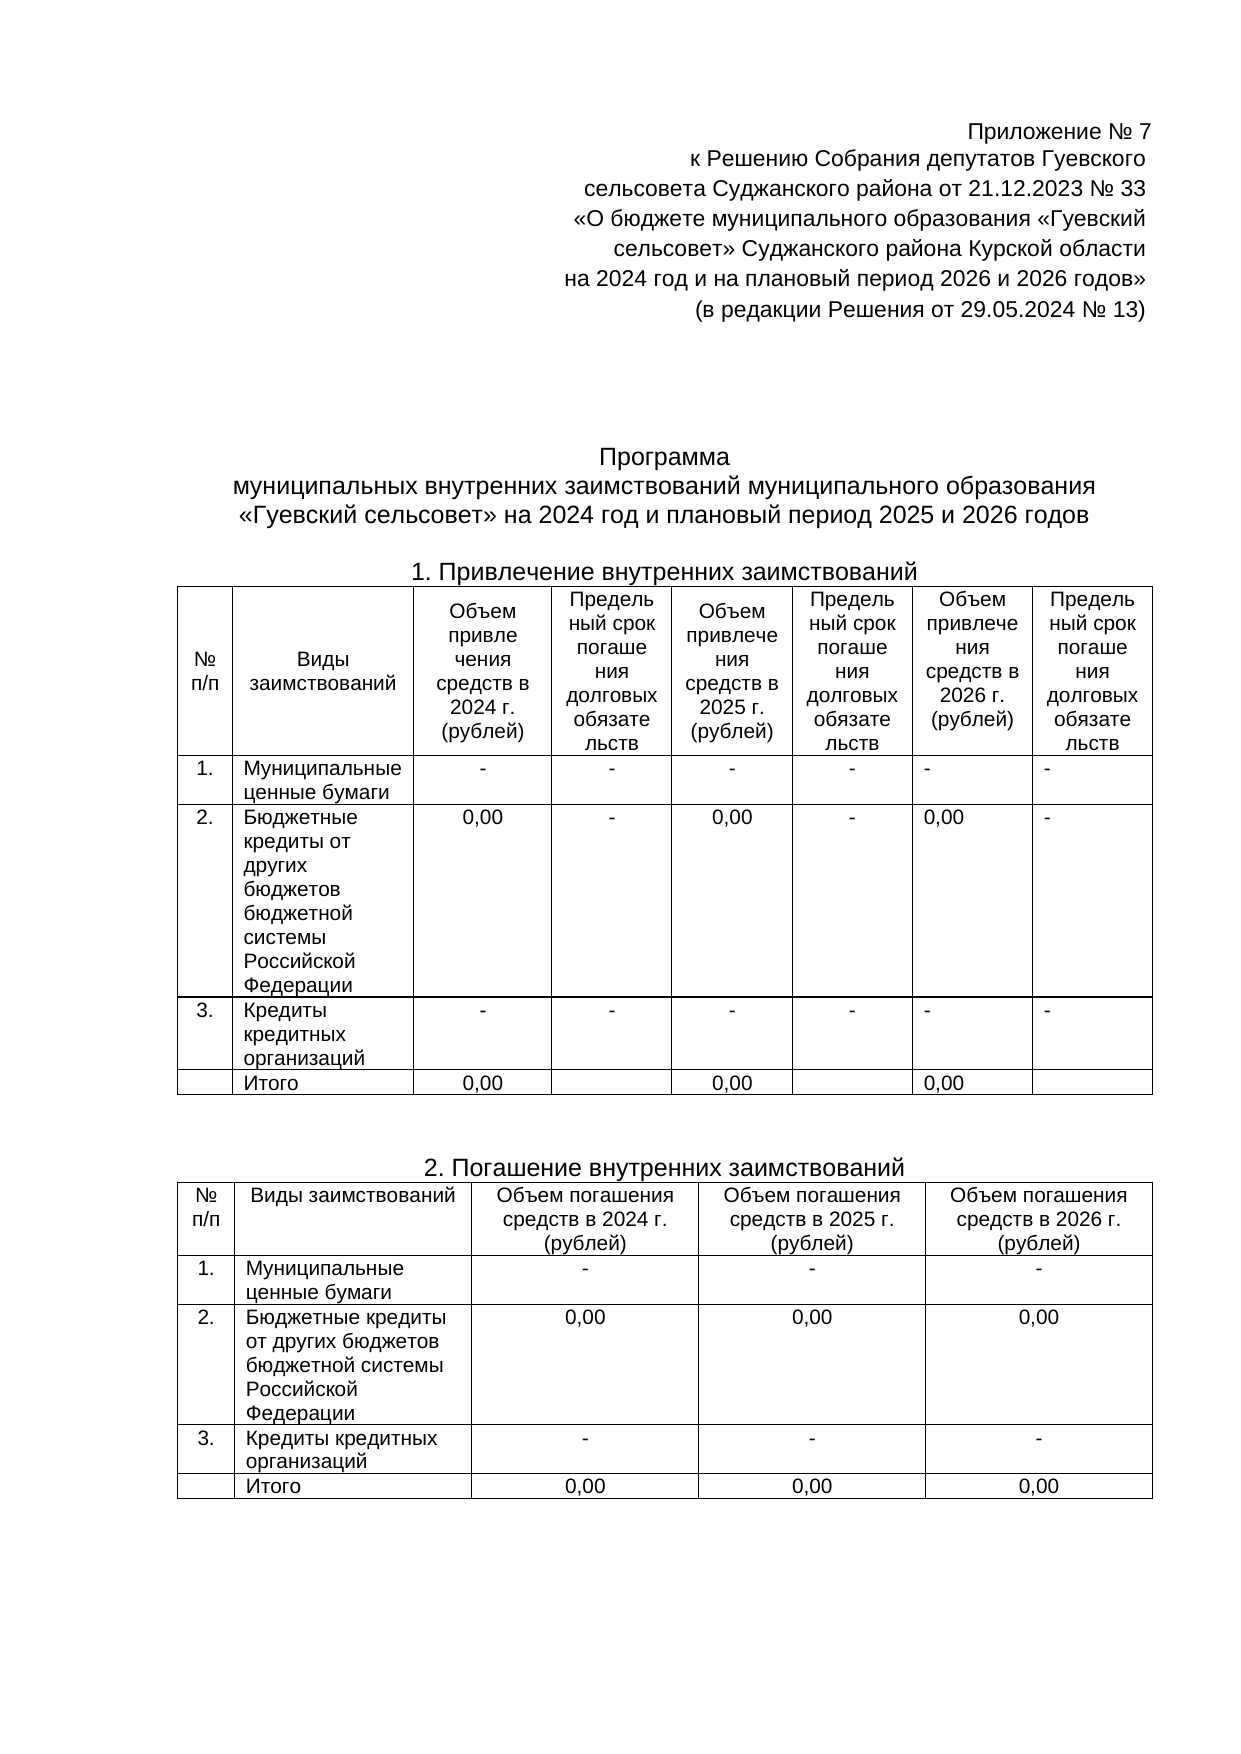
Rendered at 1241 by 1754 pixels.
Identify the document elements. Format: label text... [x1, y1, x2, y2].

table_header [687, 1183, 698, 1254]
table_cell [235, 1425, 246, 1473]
table_cell 0,00 [414, 805, 551, 996]
text к Решению Собрания депутатов Гуевского [177, 144, 1146, 171]
table_header Предель ный срок погаше ния долговых обязате льств [793, 587, 912, 755]
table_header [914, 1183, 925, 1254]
table_cell - [913, 756, 1032, 804]
table_cell - [472, 1425, 698, 1473]
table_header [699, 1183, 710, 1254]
text сельсовет» Суджанского района Курской области [177, 235, 1146, 261]
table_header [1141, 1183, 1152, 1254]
table_cell [178, 1070, 189, 1094]
text сельсовета Суджанского района от 21.12.2023 № 33 [177, 175, 1146, 201]
text на 2024 год и на плановый период 2026 и 2026 годов» [177, 265, 1146, 292]
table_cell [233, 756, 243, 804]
table_cell [223, 1474, 234, 1498]
table_cell 0,00 [926, 1305, 1152, 1424]
text Приложение № 7 [177, 118, 1152, 144]
table_cell [221, 1070, 232, 1094]
table_cell 3. [178, 1425, 234, 1473]
table_header Объем привле чения средств в 2024 г. (рублей) [414, 587, 551, 755]
table_header Объем привлечения средств в 2026 г. (рублей) [913, 587, 1032, 755]
table_cell 2. [178, 805, 232, 996]
table_cell - [793, 756, 912, 804]
text 2. Погашение внутренних заимствований [177, 1153, 1152, 1182]
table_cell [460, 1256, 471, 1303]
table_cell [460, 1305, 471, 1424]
table_cell - [913, 998, 1032, 1069]
table_cell [1033, 1070, 1152, 1094]
table_cell - [926, 1256, 1152, 1303]
table_cell [793, 1070, 803, 1094]
table_cell - [672, 756, 792, 804]
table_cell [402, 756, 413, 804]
table_cell 0,00 [472, 1305, 698, 1424]
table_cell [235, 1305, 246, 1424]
table_cell [178, 1474, 189, 1498]
table_cell - [672, 998, 792, 1069]
table_cell - [472, 1256, 698, 1303]
table_cell [661, 1070, 671, 1094]
table_header Виды заимствований [235, 1183, 471, 1254]
table_header Виды заимствований [233, 587, 413, 755]
table_cell 3. [178, 998, 232, 1069]
table_cell [552, 1070, 563, 1094]
text муниципальных внутренних заимствований муниципального образования [177, 471, 1152, 500]
table_cell - [699, 1425, 925, 1473]
table_header Предель ный срок погаше ния долговых обязате льств [1033, 587, 1152, 755]
table_cell - [1033, 756, 1152, 804]
text Программа [177, 442, 1152, 471]
table_cell - [552, 805, 671, 996]
table_cell - [793, 805, 912, 996]
text «Гуевский сельсовет» на 2024 год и плановый период 2025 и 2026 годов [177, 500, 1152, 528]
table_cell 0,00 [699, 1305, 925, 1424]
table_header № п/п [178, 1183, 234, 1254]
table_cell - [552, 756, 671, 804]
table_cell 1. [178, 756, 232, 804]
table_cell 2. [178, 1305, 234, 1424]
table_cell 0,00 [913, 805, 1032, 996]
table_cell 1. [178, 1256, 234, 1303]
table_cell - [1033, 998, 1152, 1069]
table_cell - [1033, 805, 1152, 996]
table_cell 0,00 [672, 805, 792, 996]
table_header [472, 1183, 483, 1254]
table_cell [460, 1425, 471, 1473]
table_cell - [699, 1256, 925, 1303]
table_header № п/п [178, 587, 232, 755]
table_cell [901, 1070, 912, 1094]
text 1. Привлечение внутренних заимствований [177, 557, 1152, 586]
text (в редакции Решения от 29.05.2024 № 13) [177, 296, 1146, 322]
table_cell - [793, 998, 912, 1069]
table_cell 0,00 [913, 1070, 1032, 1094]
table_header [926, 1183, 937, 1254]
text «О бюджете муниципального образования «Гуевский [177, 205, 1146, 231]
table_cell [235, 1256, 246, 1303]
table_cell - [414, 756, 551, 804]
table_cell - [926, 1425, 1152, 1473]
table_cell - [552, 998, 671, 1069]
table_header Объем привлечения средств в 2025 г. (рублей) [672, 587, 792, 755]
table_cell - [414, 998, 551, 1069]
